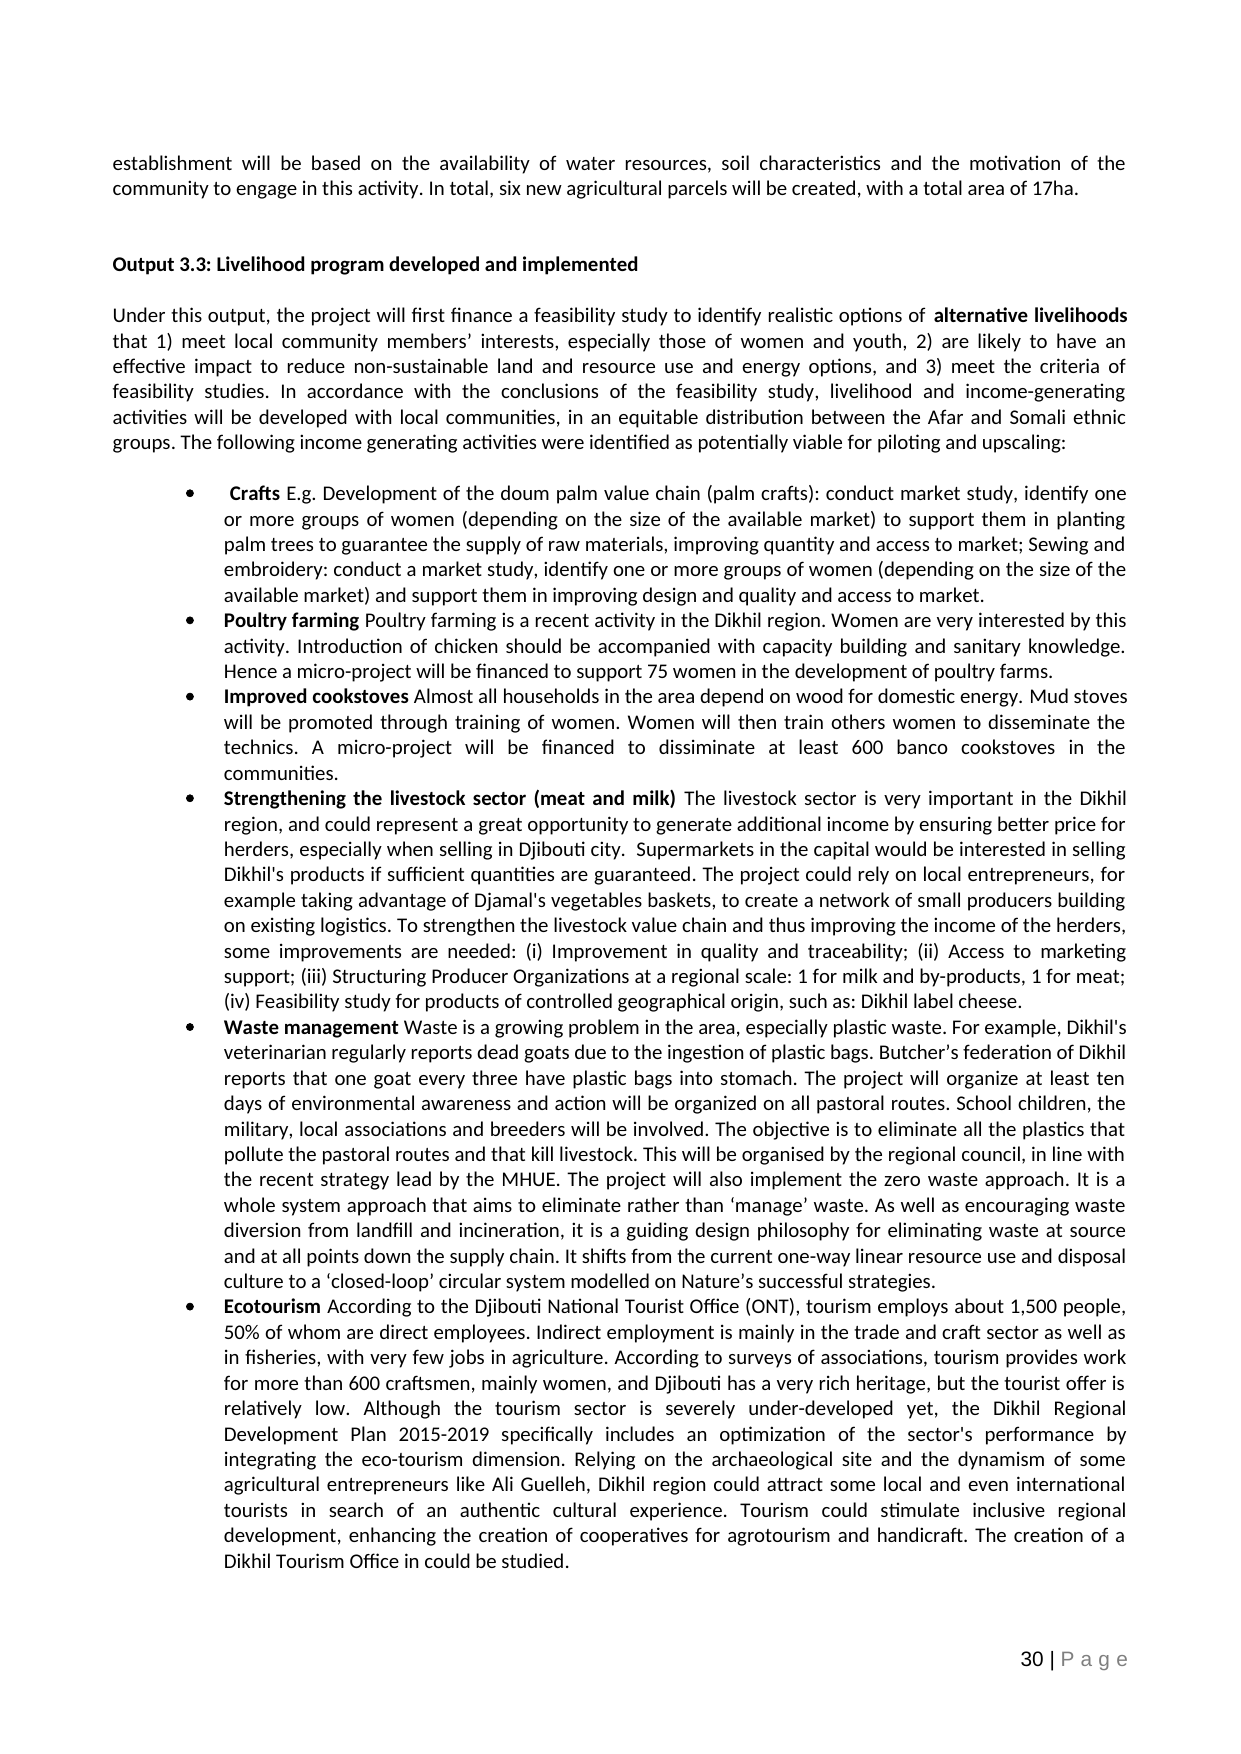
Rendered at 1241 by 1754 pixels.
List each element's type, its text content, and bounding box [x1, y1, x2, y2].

list Improved cookstoves Almost all households in the area depend on wood for domestic energy. Mud stoves will be promoted through training of women. Women will then train others women to disseminate the technics. A micro-project will be financed to dissiminate at least 600 banco cookstoves in the communities. [186, 684, 1128, 785]
list Ecotourism According to the Djibouti National Tourist Office (ONT), tourism employs about 1,500 people, 50% of whom are direct employees. Indirect employment is mainly in the trade and craft sector as well as in fisheries, with very few jobs in agriculture. According to surveys of associations, tourism provides work for more than 600 craftsmen, mainly women, and Djibouti has a very rich heritage, but the tourist offer is relatively low. Although the tourism sector is severely under-developed yet, the Dikhil Regional Development Plan 2015-2019 specifically includes an optimization of the sector's performance by integrating the eco-tourism dimension. Relying on the archaeological site and the dynamism of some agricultural entrepreneurs like Ali Guelleh, Dikhil region could attract some local and even international tourists in search of an authentic cultural experience. Tourism could stimulate inclusive regional development, enhancing the creation of cooperatives for agrotourism and handicraft. The creation of a Dikhil Tourism Office in could be studied. [186, 1294, 1128, 1573]
list Poultry farming Poultry farming is a recent activity in the Dikhil region. Women are very interested by this activity. Introduction of chicken should be accompanied with capacity building and sanitary knowledge. Hence a micro-project will be financed to support 75 women in the development of poultry farms. [186, 607, 1128, 684]
list Strengthening the livestock sector (meat and milk) The livestock sector is very important in the Dikhil region, and could represent a great opportunity to generate additional income by ensuring better price for herders, especially when selling in Djibouti city. Supermarkets in the capital would be interested in selling Dikhil's products if sufficient quantities are guaranteed. The project could rely on local entrepreneurs, for example taking advantage of Djamal's vegetables baskets, to create a network of small producers building on existing logistics. To strengthen the livestock value chain and thus improving the income of the herders, some improvements are needed: (i) Improvement in quality and traceability; (ii) Access to marketing support; (iii) Structuring Producer Organizations at a regional scale: 1 for milk and by-products, 1 for meat; (iv) Feasibility study for products of controlled geographical origin, such as: Dikhil label cheese. [186, 785, 1128, 1014]
text Under this output, the project will first finance a feasibility study to identify realistic options of alternative livelihoods that 1) meet local community members’ interests, especially those of women and youth, 2) are likely to have an effective impact to reduce non-sustainable land and resource use and energy options, and 3) meet the criteria of feasibility studies. In accordance with the conclusions of the feasibility study, livelihood and income-generating activities will be developed with local communities, in an equitable distribution between the Afar and Somali ethnic groups. The following income generating activities were identified as potentially viable for piloting and upscaling: [112, 302, 1128, 455]
list Crafts E.g. Development of the doum palm value chain (palm crafts): conduct market study, identify one or more groups of women (depending on the size of the available market) to support them in planting palm trees to guarantee the supply of raw materials, improving quantity and access to market; Sewing and embroidery: conduct a market study, identify one or more groups of women (depending on the size of the available market) and support them in improving design and quality and access to market. [186, 480, 1128, 607]
text Output 3.3: Livelihood program developed and implemented [112, 252, 1128, 277]
list Waste management Waste is a growing problem in the area, especially plastic waste. For example, Dikhil's veterinarian regularly reports dead goats due to the ingestion of plastic bags. Butcher’s federation of Dikhil reports that one goat every three have plastic bags into stomach. The project will organize at least ten days of environmental awareness and action will be organized on all pastoral routes. School children, the military, local associations and breeders will be involved. The objective is to eliminate all the plastics that pollute the pastoral routes and that kill livestock. This will be organised by the regional council, in line with the recent strategy lead by the MHUE. The project will also implement the zero waste approach. It is a whole system approach that aims to eliminate rather than ‘manage’ waste. As well as encouraging waste diversion from landfill and incineration, it is a guiding design philosophy for eliminating waste at source and at all points down the supply chain. It shifts from the current one-way linear resource use and disposal culture to a ‘closed-loop’ circular system modelled on Nature’s successful strategies. [186, 1014, 1128, 1294]
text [112, 150, 1128, 201]
